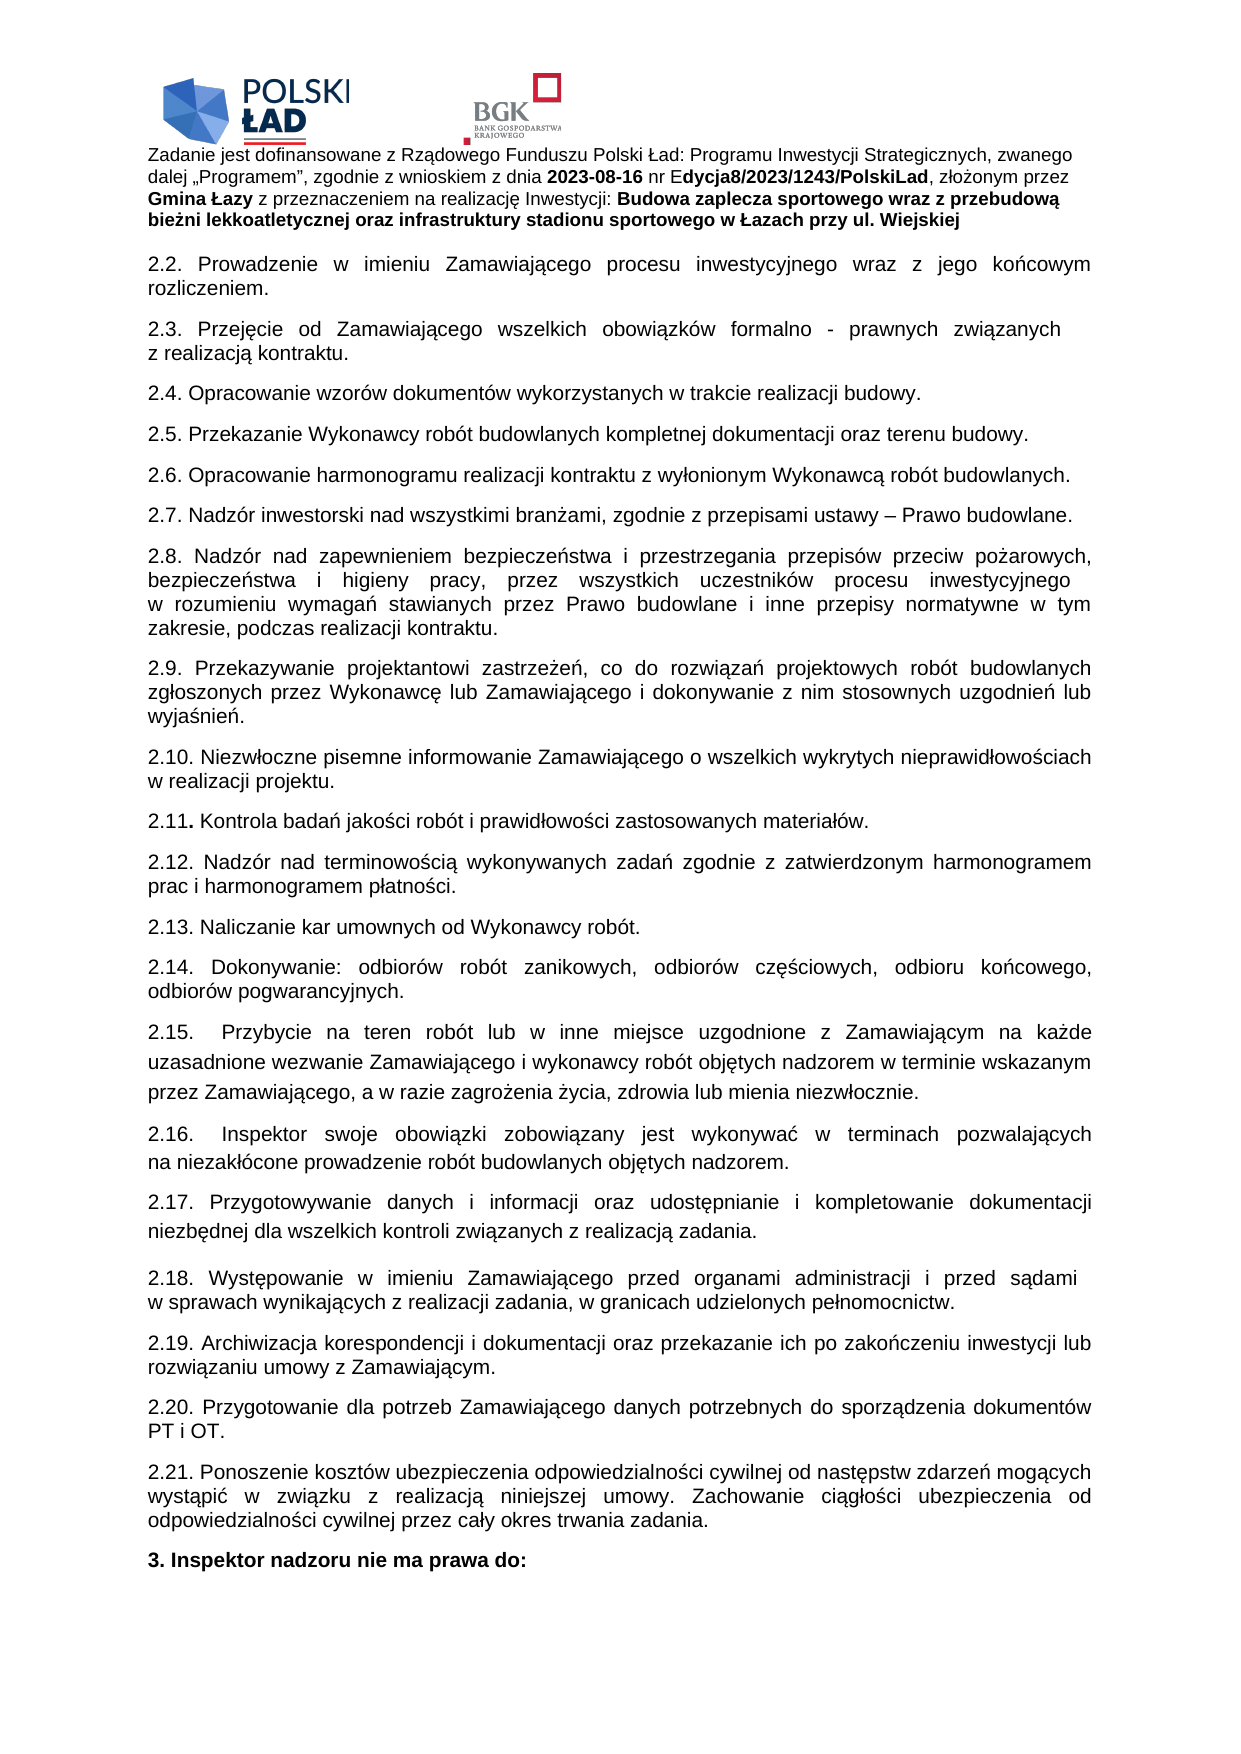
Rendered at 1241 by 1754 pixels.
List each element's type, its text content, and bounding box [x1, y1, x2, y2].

picture [163, 78, 349, 145]
text 2.3. Przejęcie od Zamawiającego wszelkich obowiązków formalno - prawnych związanych z realizacją kontraktu. [148, 317, 1093, 364]
text 2.4. Opracowanie wzorów dokumentów wykorzystanych w trakcie realizacji budowy. [148, 381, 1093, 405]
picture [463, 73, 562, 145]
text 2.17. Przygotowywanie danych i informacji oraz udostępnianie i kompletowanie dokumentacji niezbędnej dla wszelkich kontroli związanych z realizacją zadania. [148, 1189, 1093, 1243]
text 2.12. Nadzór nad terminowością wykonywanych zadań zgodnie z zatwierdzonym harmonogramem prac i harmonogramem płatności. [148, 850, 1093, 898]
text 2.2. Prowadzenie w imieniu Zamawiającego procesu inwestycyjnego wraz z jego końcowym rozliczeniem. [148, 252, 1093, 300]
text 2.5. Przekazanie Wykonawcy robót budowlanych kompletnej dokumentacji oraz terenu budowy. [148, 422, 1093, 446]
text 2.13. Naliczanie kar umownych od Wykonawcy robót. [148, 914, 1093, 938]
text 3. Inspektor nadzoru nie ma prawa do: [148, 1548, 1093, 1572]
text 2.7. Nadzór inwestorski nad wszystkimi branżami, zgodnie z przepisami ustawy – Prawo budowlane. [148, 503, 1093, 527]
text 2.11. Kontrola badań jakości robót i prawidłowości zastosowanych materiałów. [148, 809, 1093, 833]
text 2.21. Ponoszenie kosztów ubezpieczenia odpowiedzialności cywilnej od następstw zdarzeń mogących wystąpić w związku z realizacją niniejszej umowy. Zachowanie ciągłości ubezpieczenia od odpowiedzialności cywilnej przez cały okres trwania zadania. [148, 1460, 1093, 1532]
text 2.8. Nadzór nad zapewnieniem bezpieczeństwa i przestrzegania przepisów przeciw pożarowych, bezpieczeństwa i higieny pracy, przez wszystkich uczestników procesu inwestycyjnego w rozumieniu wymagań stawianych przez Prawo budowlane i inne przepisy normatywne w tym zakresie, podczas realizacji kontraktu. [148, 544, 1093, 639]
text 2.10. Niezwłoczne pisemne informowanie Zamawiającego o wszelkich wykrytych nieprawidłowościach w realizacji projektu. [148, 745, 1093, 793]
text 2.20. Przygotowanie dla potrzeb Zamawiającego danych potrzebnych do sporządzenia dokumentów PT i OT. [148, 1395, 1093, 1443]
list Przybycie na teren robót lub w inne miejsce uzgodnione z Zamawiającym na każde uzasadnione wezwanie Zamawiającego i wykonawcy robót objętych nadzorem w terminie wskazanym przez Zamawiającego, a w razie zagrożenia życia, zdrowia lub mienia niezwłocznie. [148, 1020, 1093, 1103]
list Inspektor swoje obowiązki zobowiązany jest wykonywać w terminach pozwalających na niezakłócone prowadzenie robót budowlanych objętych nadzorem. [148, 1122, 1093, 1173]
text 2.6. Opracowanie harmonogramu realizacji kontraktu z wyłonionym Wykonawcą robót budowlanych. [148, 462, 1093, 486]
text 2.19. Archiwizacja korespondencji i dokumentacji oraz przekazanie ich po zakończeniu inwestycji lub rozwiązaniu umowy z Zamawiającym. [148, 1331, 1093, 1378]
text 2.9. Przekazywanie projektantowi zastrzeżeń, co do rozwiązań projektowych robót budowlanych zgłoszonych przez Wykonawcę lub Zamawiającego i dokonywanie z nim stosownych uzgodnień lub wyjaśnień. [148, 656, 1093, 728]
text 2.14. Dokonywanie: odbiorów robót zanikowych, odbiorów częściowych, odbioru końcowego, odbiorów pogwarancyjnych. [148, 955, 1093, 1003]
text 2.18. Występowanie w imieniu Zamawiającego przed organami administracji i przed sądami w sprawach wynikających z realizacji zadania, w granicach udzielonych pełnomocnictw. [148, 1266, 1093, 1314]
